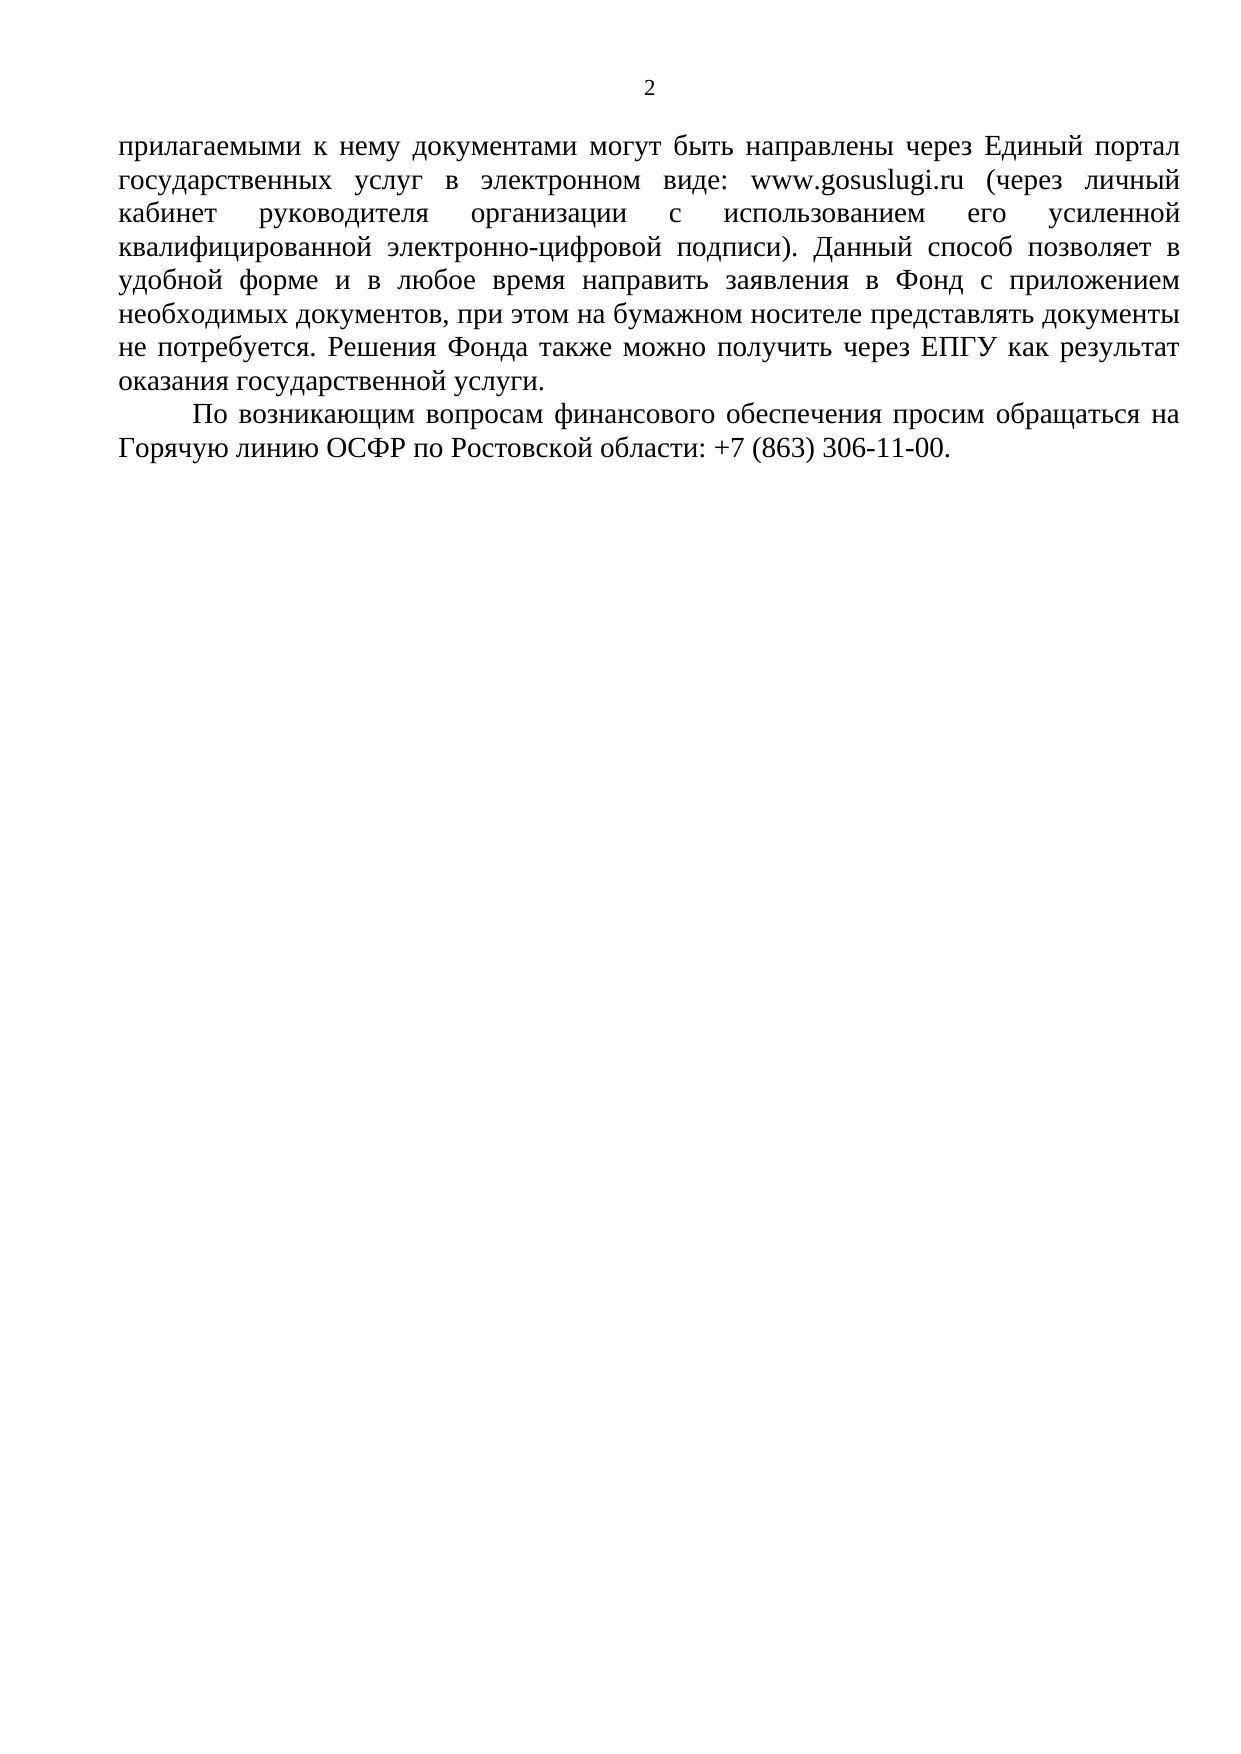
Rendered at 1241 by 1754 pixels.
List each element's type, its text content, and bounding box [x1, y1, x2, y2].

text По возникающим вопросам финансового обеспечения просим обращаться на Горячую линию ОСФР по Ростовской области: +7 (863) 306-11-00. [118, 397, 1181, 464]
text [118, 128, 1181, 397]
